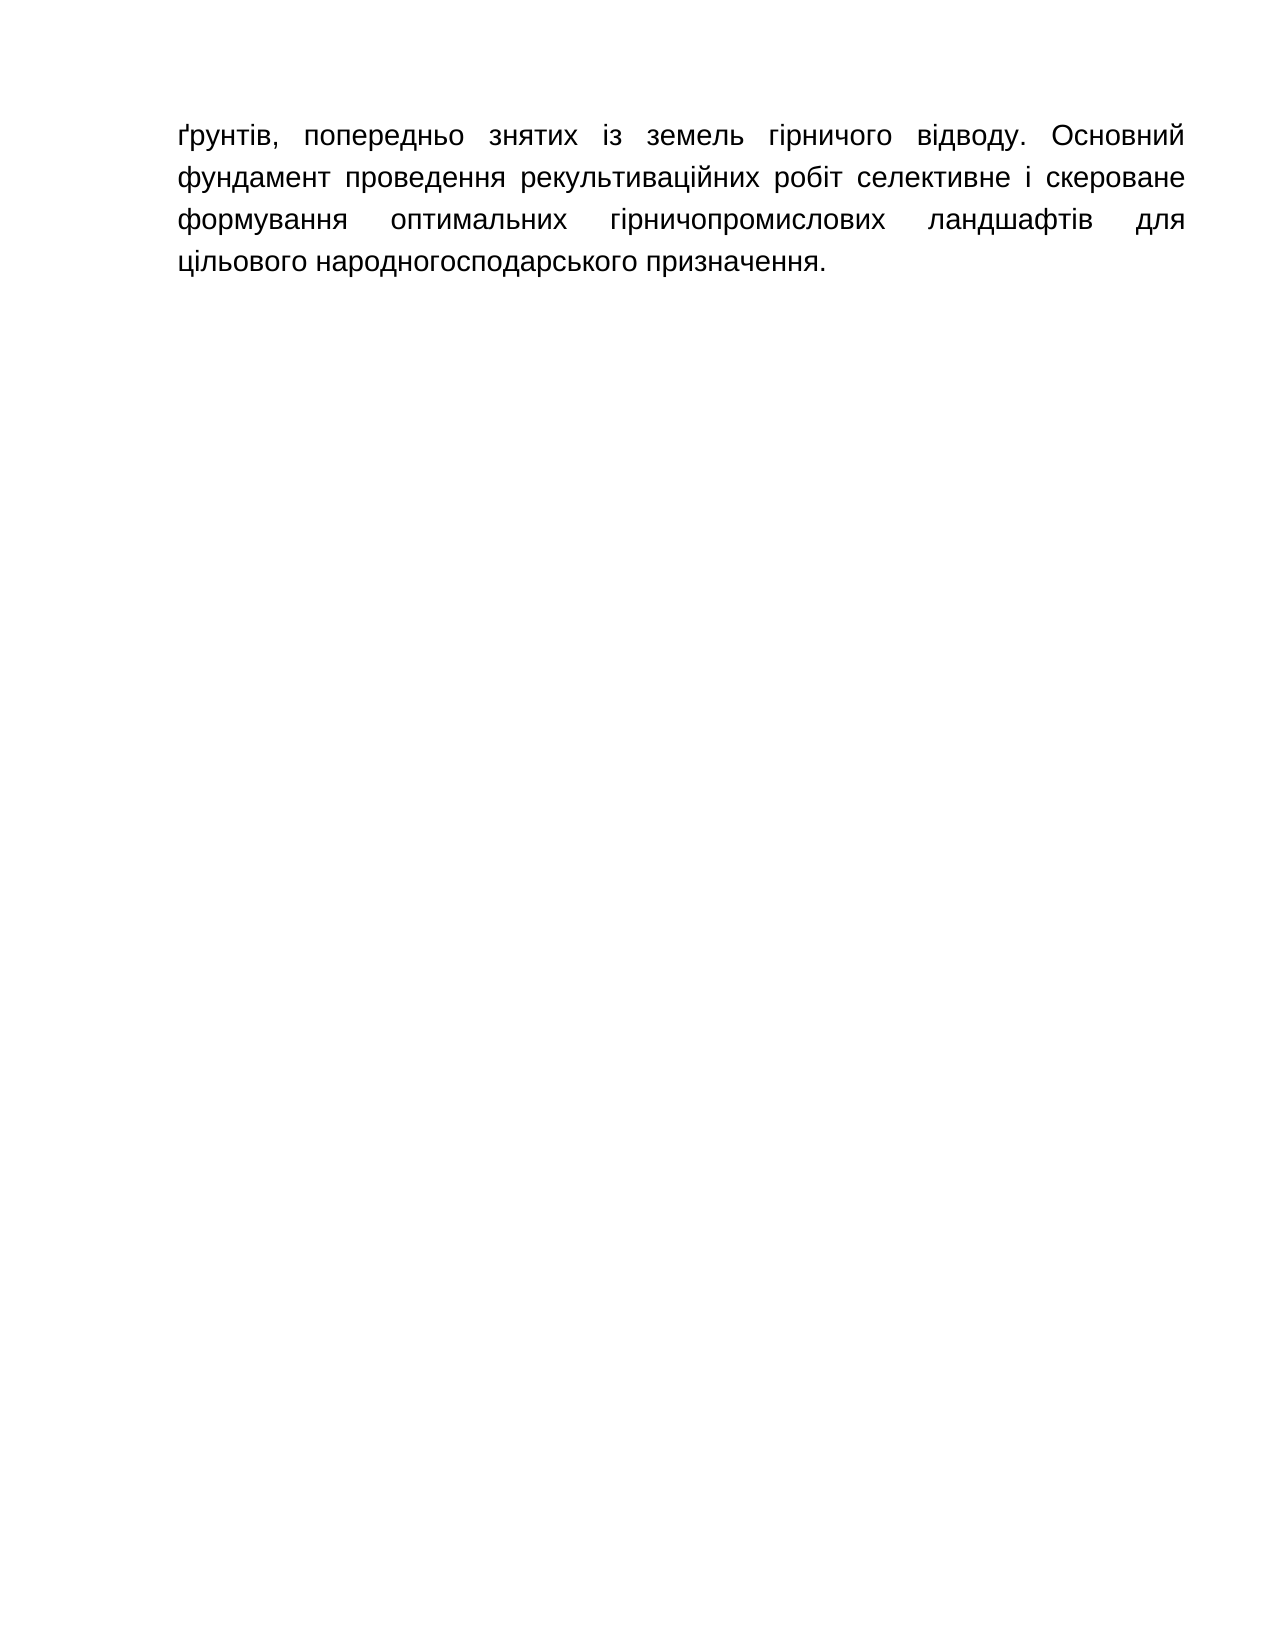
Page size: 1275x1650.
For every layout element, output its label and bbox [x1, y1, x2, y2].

text [177, 118, 1186, 277]
